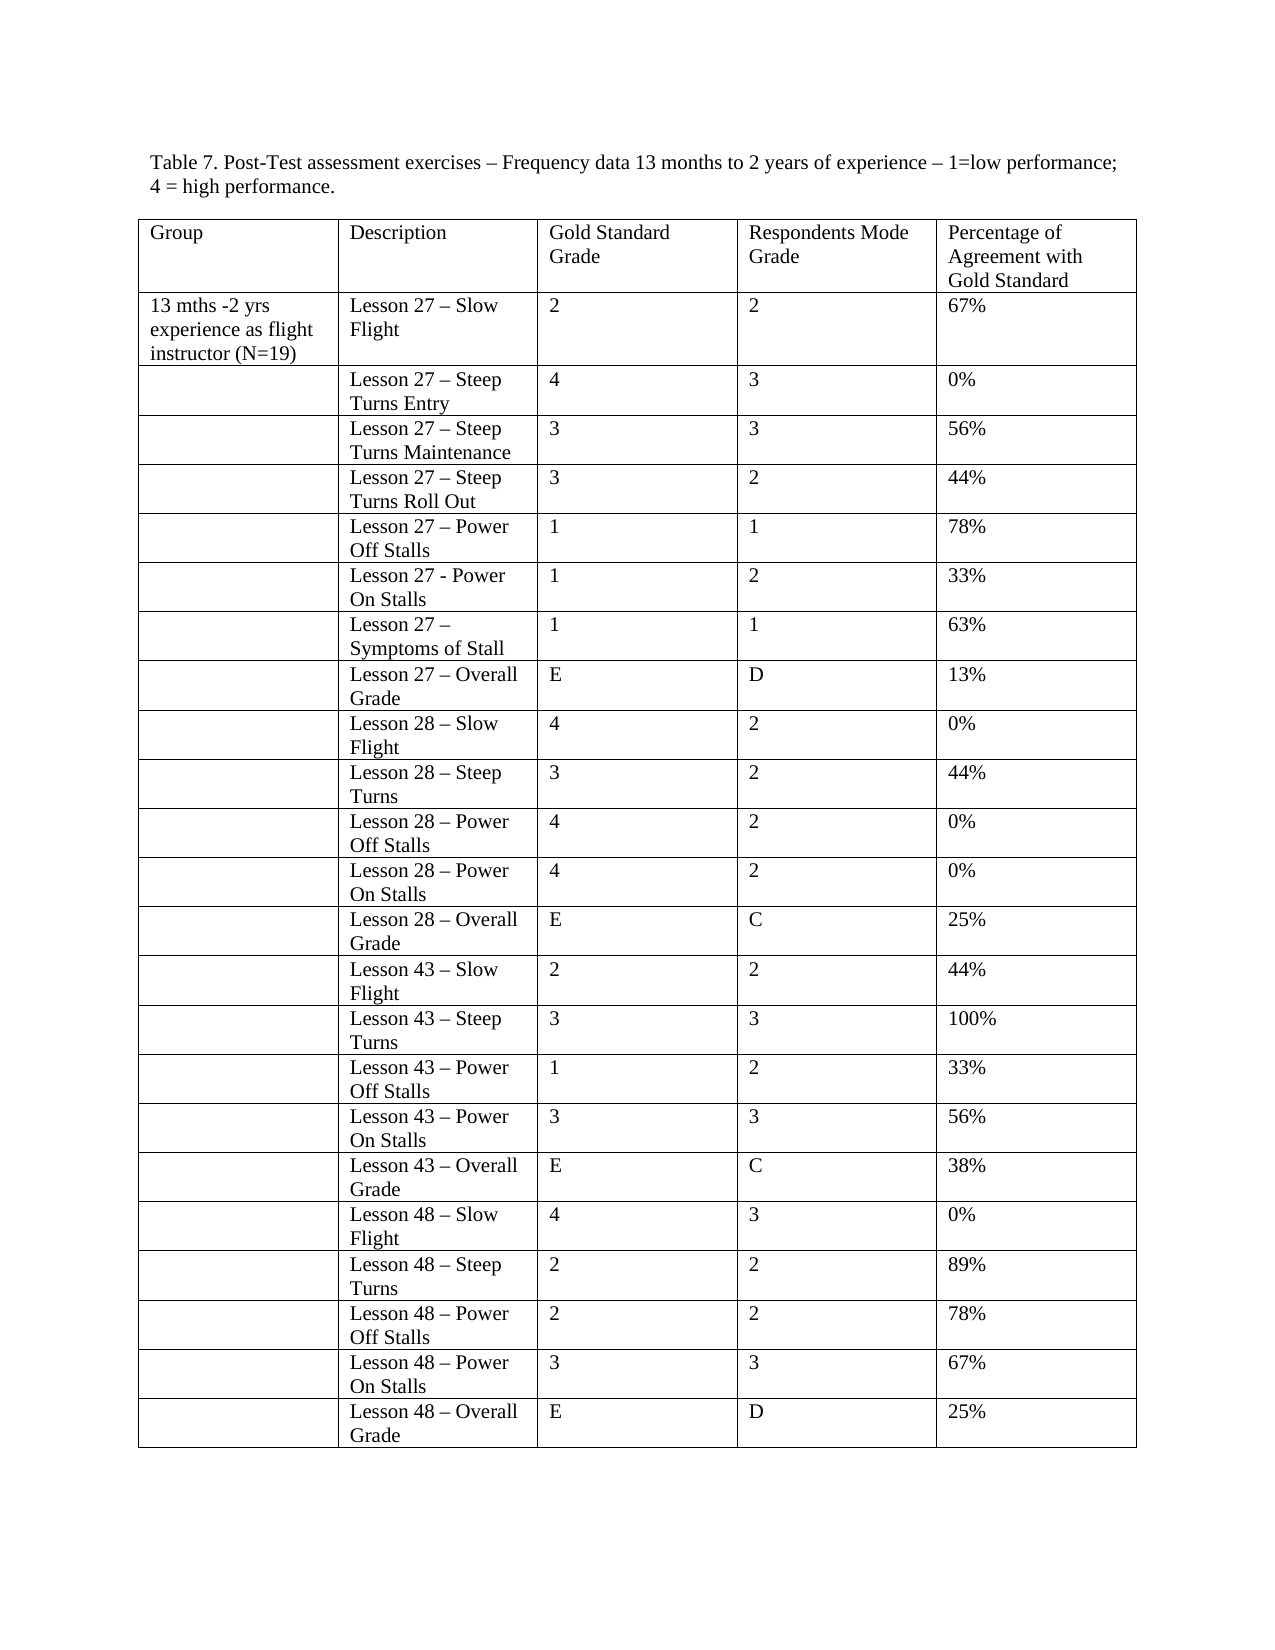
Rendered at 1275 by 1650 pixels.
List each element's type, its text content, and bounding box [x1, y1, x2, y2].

table_cell Lesson 28 – Overall Grade [339, 907, 537, 955]
table_cell 25% [937, 907, 1136, 955]
table_cell 0% [937, 1202, 1136, 1250]
table_cell Lesson 28 – Power Off Stalls [339, 809, 537, 857]
table_cell 2 [538, 1251, 737, 1299]
table_cell [139, 809, 338, 857]
table_cell [139, 760, 338, 808]
table_cell [139, 661, 338, 709]
table_cell Lesson 28 – Power On Stalls [339, 858, 537, 906]
table_cell 4 [538, 809, 737, 857]
table_cell Lesson 43 – Power On Stalls [339, 1104, 537, 1152]
table_cell 1 [738, 514, 936, 562]
table_cell [139, 1202, 338, 1250]
table_cell Lesson 27 – Overall Grade [339, 661, 537, 709]
table_cell 33% [937, 563, 1136, 611]
table_header Gold Standard Grade [538, 220, 737, 292]
table_header Description [339, 220, 537, 292]
table_cell 3 [738, 1350, 936, 1398]
table_cell 3 [538, 1006, 737, 1054]
table_cell 33% [937, 1055, 1136, 1103]
table_cell 3 [538, 760, 737, 808]
table_cell 56% [937, 416, 1136, 464]
table_cell 56% [937, 1104, 1136, 1152]
table_cell [139, 907, 338, 955]
table_cell 2 [738, 293, 936, 365]
table_cell 78% [937, 514, 1136, 562]
table_cell Lesson 28 – Steep Turns [339, 760, 537, 808]
table_cell [139, 858, 338, 906]
table_cell 0% [937, 711, 1136, 759]
table_cell Lesson 48 – Power Off Stalls [339, 1301, 537, 1349]
table_cell [139, 1006, 338, 1054]
table_cell 3 [538, 465, 737, 513]
table_cell E [538, 661, 737, 709]
table_cell Lesson 28 – Slow Flight [339, 711, 537, 759]
table_cell 2 [738, 563, 936, 611]
table_cell [139, 514, 338, 562]
table_cell 0% [937, 858, 1136, 906]
table_cell 25% [937, 1399, 1136, 1447]
table_cell 1 [538, 514, 737, 562]
table_cell 3 [538, 1350, 737, 1398]
table_cell D [738, 661, 936, 709]
table_cell 4 [538, 366, 737, 414]
table_cell Lesson 48 – Slow Flight [339, 1202, 537, 1250]
table_cell 2 [538, 1301, 737, 1349]
table_cell 3 [738, 1006, 936, 1054]
table_cell 2 [738, 1251, 936, 1299]
table_cell Lesson 48 – Power On Stalls [339, 1350, 537, 1398]
table_cell Lesson 43 – Power Off Stalls [339, 1055, 537, 1103]
table_cell 2 [738, 465, 936, 513]
table_cell 2 [738, 809, 936, 857]
table_cell 2 [738, 956, 936, 1004]
table_cell 3 [738, 366, 936, 414]
table_cell 2 [538, 956, 737, 1004]
table_cell Lesson 48 – Steep Turns [339, 1251, 537, 1299]
table_cell [139, 366, 338, 414]
table_cell 4 [538, 711, 737, 759]
table_cell D [738, 1399, 936, 1447]
table_cell 13% [937, 661, 1136, 709]
table_cell Lesson 43 – Steep Turns [339, 1006, 537, 1054]
table_cell Lesson 27 – Steep Turns Entry [339, 366, 537, 414]
table_cell 3 [738, 1202, 936, 1250]
table_cell E [538, 907, 737, 955]
table_cell 3 [538, 1104, 737, 1152]
table_cell [139, 563, 338, 611]
table_cell [139, 1301, 338, 1349]
text Table 7. Post-Test assessment exercises – Frequency data 13 months to 2 years of experience – 1=low performance; 4 = high performance. [150, 150, 1125, 198]
table_cell Lesson 27 - Power On Stalls [339, 563, 537, 611]
table_cell 89% [937, 1251, 1136, 1299]
table_cell [139, 1350, 338, 1398]
table_cell [139, 1399, 338, 1447]
table_cell 1 [538, 612, 737, 660]
table_cell 4 [538, 858, 737, 906]
table_cell Lesson 27 – Symptoms of Stall [339, 612, 537, 660]
table_cell 63% [937, 612, 1136, 660]
table_cell 2 [538, 293, 737, 365]
table_cell 78% [937, 1301, 1136, 1349]
table_cell 38% [937, 1153, 1136, 1201]
table_cell [139, 1251, 338, 1299]
table_cell Lesson 48 – Overall Grade [339, 1399, 537, 1447]
table_cell Lesson 27 – Steep Turns Roll Out [339, 465, 537, 513]
table_cell [139, 956, 338, 1004]
table_header Percentage of Agreement with Gold Standard [937, 220, 1136, 292]
table_cell 2 [738, 1301, 936, 1349]
table_cell Lesson 27 – Slow Flight [339, 293, 537, 365]
table_cell 1 [538, 563, 737, 611]
table_cell 3 [738, 1104, 936, 1152]
table_cell [139, 465, 338, 513]
table_cell 0% [937, 809, 1136, 857]
table_cell 100% [937, 1006, 1136, 1054]
table_cell 44% [937, 465, 1136, 513]
table_cell C [738, 907, 936, 955]
table_cell 67% [937, 1350, 1136, 1398]
table_cell Lesson 43 – Overall Grade [339, 1153, 537, 1201]
table_cell [139, 1153, 338, 1201]
table_cell 2 [738, 711, 936, 759]
table_cell 3 [738, 416, 936, 464]
table_cell 2 [738, 1055, 936, 1103]
table_cell Lesson 43 – Slow Flight [339, 956, 537, 1004]
table_header Group [139, 220, 338, 292]
table_cell 0% [937, 366, 1136, 414]
table_cell Lesson 27 – Power Off Stalls [339, 514, 537, 562]
table_cell 1 [738, 612, 936, 660]
table_cell C [738, 1153, 936, 1201]
table_cell [139, 711, 338, 759]
table_cell [139, 612, 338, 660]
table_cell 1 [538, 1055, 737, 1103]
table_cell 2 [738, 858, 936, 906]
table_cell 44% [937, 760, 1136, 808]
table_cell 67% [937, 293, 1136, 365]
table_cell 44% [937, 956, 1136, 1004]
table_cell [139, 416, 338, 464]
table_cell E [538, 1153, 737, 1201]
table_cell [139, 1055, 338, 1103]
table_cell 4 [538, 1202, 737, 1250]
table_cell 3 [538, 416, 737, 464]
table_cell 13 mths -2 yrs experience as flight instructor (N=19) [139, 293, 338, 365]
table_cell 2 [738, 760, 936, 808]
table_cell [139, 1104, 338, 1152]
table_cell E [538, 1399, 737, 1447]
table_cell Lesson 27 – Steep Turns Maintenance [339, 416, 537, 464]
table_header Respondents Mode Grade [738, 220, 936, 292]
